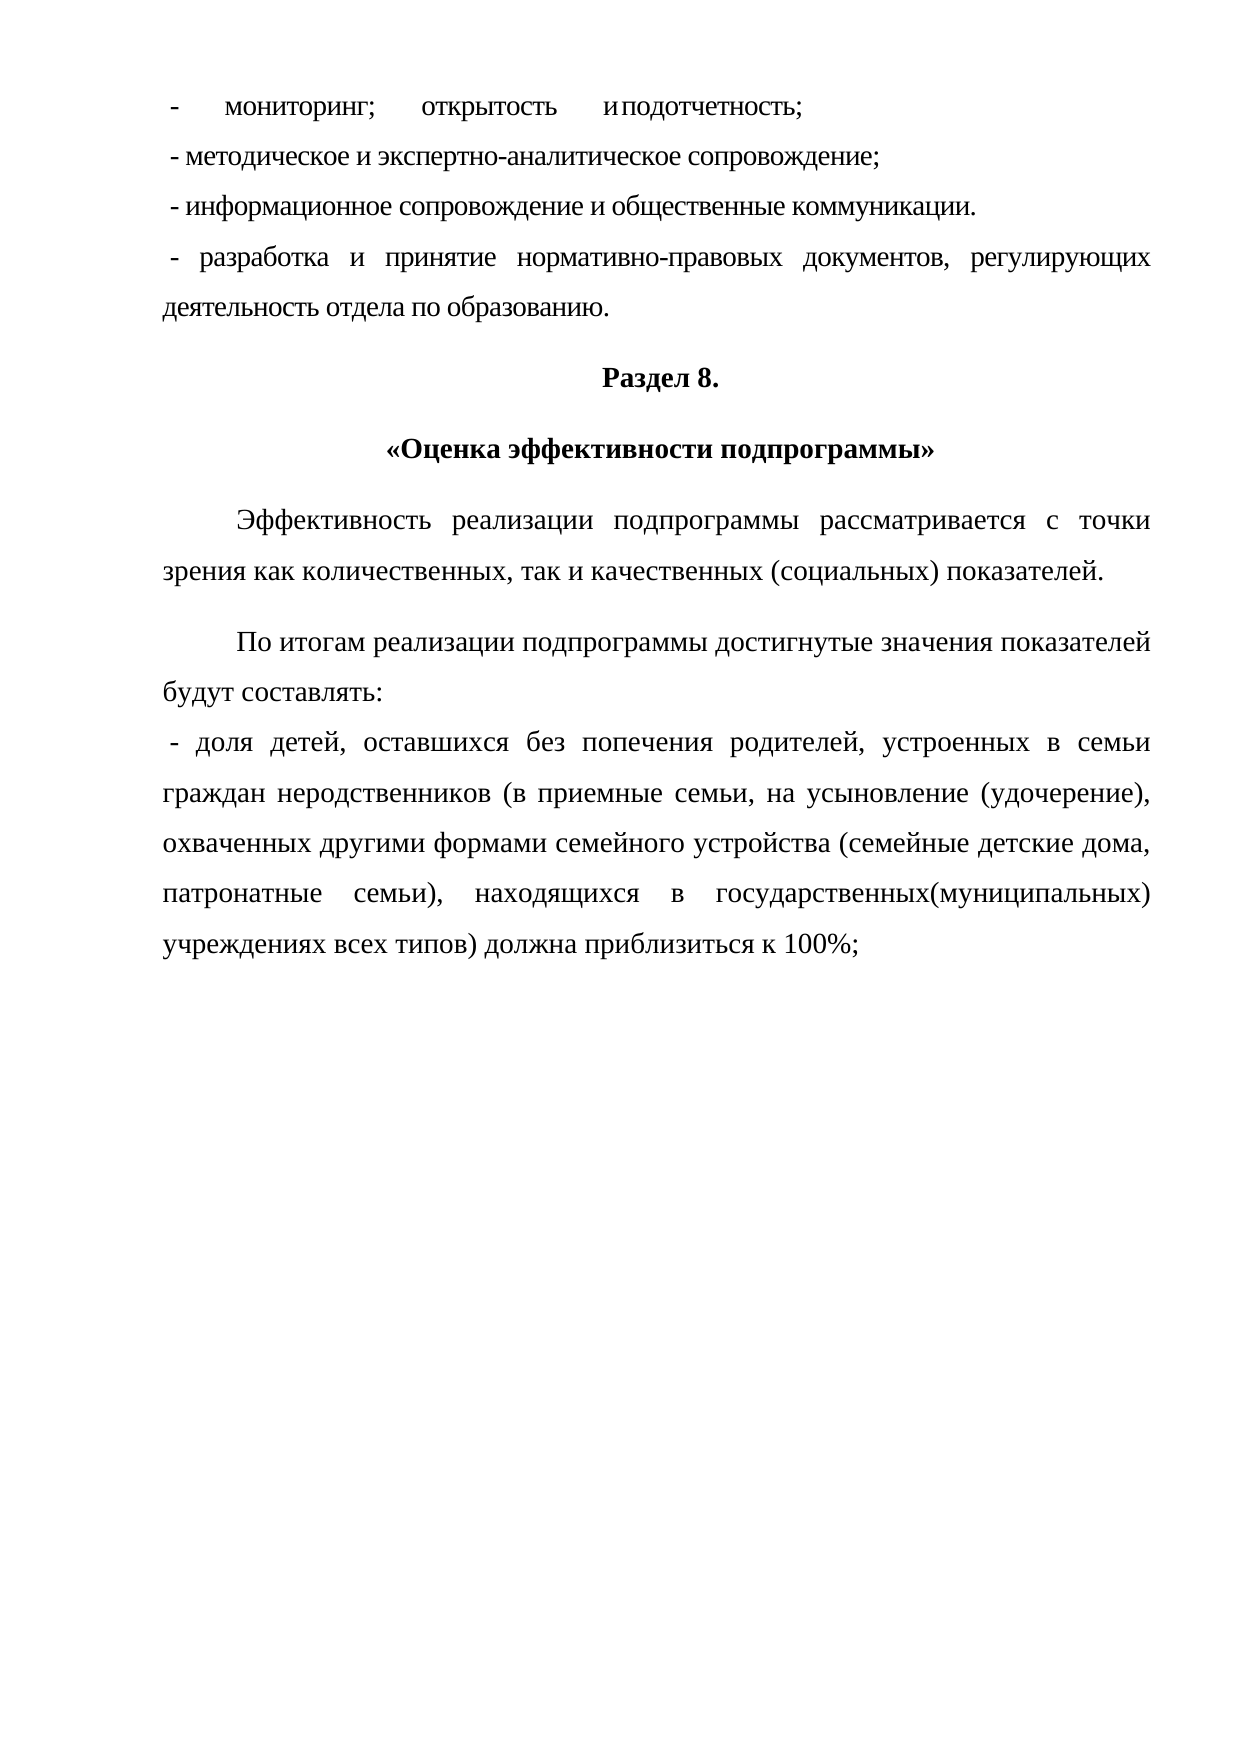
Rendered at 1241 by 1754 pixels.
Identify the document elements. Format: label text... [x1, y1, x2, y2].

text - мониторинг; открытость и подотчетность; [162, 88, 1152, 121]
text «Оценка эффективности подпрограммы» [162, 431, 1152, 465]
text По итогам реализации подпрограммы достигнутые значения показателей будут составлять: [162, 624, 1152, 708]
text - методическое и экспертно-аналитическое сопровождение; [162, 138, 1152, 172]
text - доля детей, оставшихся без попечения родителей, устроенных в семьи граждан неродственников (в приемные семьи, на усыновление (удочерение), охваченных другими формами семейного устройства (семейные детские дома, патронатные семьи), находящихся в государственных(муниципальных) учреждениях всех типов) должна приблизиться к 100%; [162, 724, 1152, 959]
text - разработка и принятие нормативно-правовых документов, регулирующих деятельность отдела по образованию. [162, 239, 1152, 323]
text - информационное сопровождение и общественные коммуникации. [162, 188, 1152, 222]
text Эффективность реализации подпрограммы рассматривается с точки зрения как количественных, так и качественных (социальных) показателей. [162, 502, 1152, 586]
text Раздел 8. [162, 360, 1152, 394]
